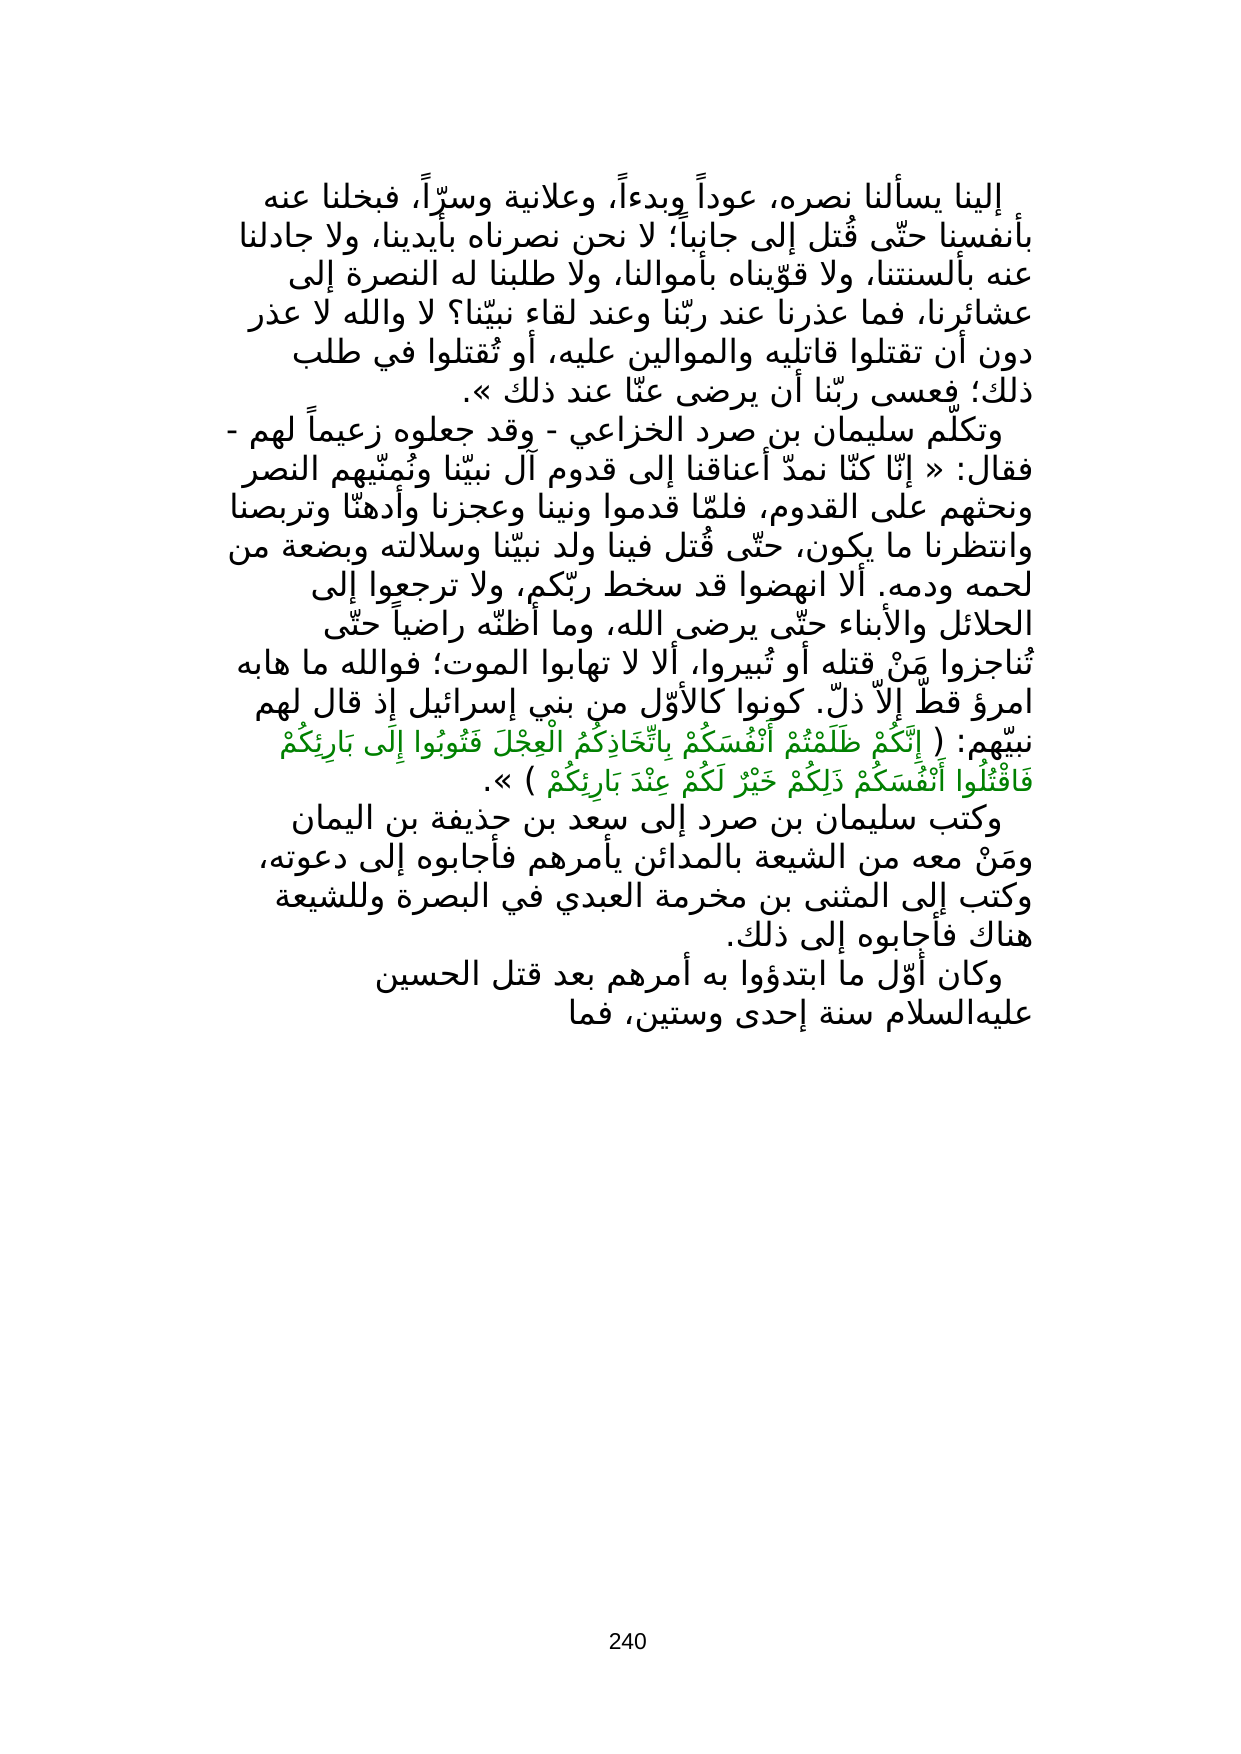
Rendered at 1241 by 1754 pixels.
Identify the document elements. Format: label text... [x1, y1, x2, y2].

text وكان أوّل ما ابتدؤوا به أمرهم بعد قتل الحسين عليه‌السلام سنة إحدى وستين، فما [222, 954, 1033, 1032]
text وتكلّم سليمان بن صرد الخزاعي - وقد جعلوه زعيماً لهم - فقال: « إنّا كنّا نمدّ أعناقنا إلى قدوم آل نبيّنا ونُمنّيهم النصر ونحثهم على القدوم، فلمّا قدموا ونينا وعجزنا وأدهنّا وتربصنا وانتظرنا ما يكون، حتّى قُتل فينا ولد نبيّنا وسلالته وبضعة من لحمه ودمه. ألا انهضوا قد سخط ربّكم، ولا ترجعوا إلى الحلائل والأبناء حتّى يرضى الله، وما أظنّه راضياً حتّى تُناجزوا مَنْ قتله أو تُبيروا، ألا لا تهابوا الموت؛ فوالله ما هابه امرؤ قطّ إلاّ ذلّ. كونوا كالأوّل من بني إسرائيل إذ قال لهم نبيّهم: ( إِنَّكُمْ ظَلَمْتُمْ أَنْفُسَكُمْ بِاتِّخَاذِكُمُ الْعِجْلَ فَتُوبُوا إِلَى بَارِئِكُمْ فَاقْتُلُوا أَنْفُسَكُمْ ذَلِكُمْ خَيْرٌ لَكُمْ عِنْدَ بَارِئِكُمْ ) ». [222, 410, 1033, 799]
text وكتب سليمان بن صرد إلى سعد بن حذيفة بن اليمان ومَنْ معه من الشيعة بالمدائن يأمرهم فأجابوه إلى دعوته، وكتب إلى المثنى بن مخرمة العبدي في البصرة وللشيعة هناك فأجابوه إلى ذلك. [222, 799, 1033, 954]
text إلينا يسألنا نصره، عوداً وبدءاً، وعلانية وسرّاً، فبخلنا عنه بأنفسنا حتّى قُتل إلى جانباً؛ لا نحن نصرناه بأيدينا، ولا جادلنا عنه بألسنتنا، ولا قوّيناه بأموالنا، ولا طلبنا له النصرة إلى عشائرنا، فما عذرنا عند ربّنا وعند لقاء نبيّنا؟ لا والله لا عذر دون أن تقتلوا قاتليه والموالين عليه، أو تُقتلوا في طلب ذلك؛ فعسى ربّنا أن يرضى عنّا عند ذلك ». [222, 177, 1033, 410]
